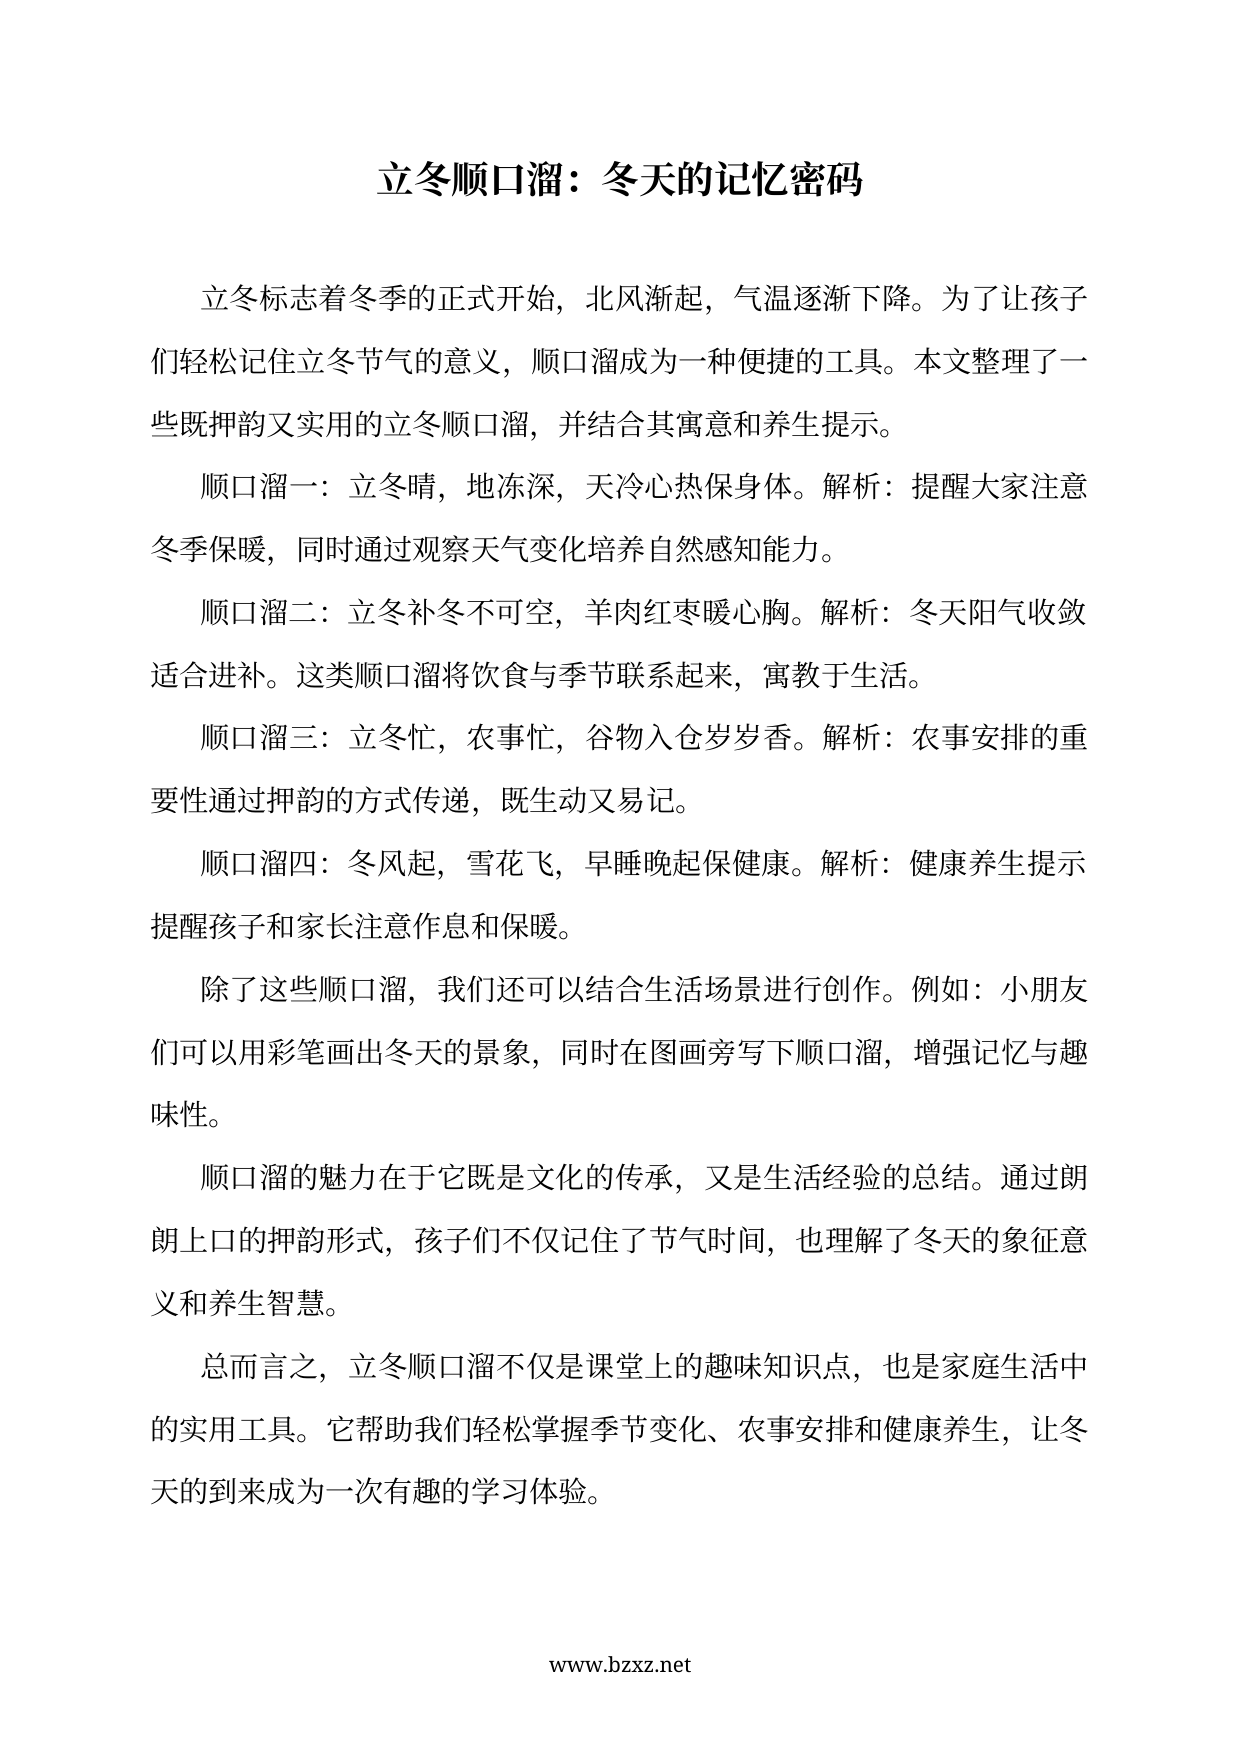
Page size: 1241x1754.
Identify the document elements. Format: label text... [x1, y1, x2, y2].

text 顺口溜四：冬风起，雪花飞，早睡晚起保健康。解析：健康养生提示，提醒孩子和家长注意作息和保暖。 [150, 841, 1090, 946]
text 顺口溜二：立冬补冬不可空，羊肉红枣暖心胸。解析：冬天阳气收敛，适合进补。这类顺口溜将饮食与季节联系起来，寓教于生活。 [150, 590, 1090, 694]
text 顺口溜一：立冬晴，地冻深，天冷心热保身体。解析：提醒大家注意冬季保暖，同时通过观察天气变化培养自然感知能力。 [150, 464, 1090, 569]
subtitle 立冬顺口溜：冬天的记忆密码 [150, 150, 1090, 204]
text 立冬标志着冬季的正式开始，北风渐起，气温逐渐下降。为了让孩子们轻松记住立冬节气的意义，顺口溜成为一种便捷的工具。本文整理了一些既押韵又实用的立冬顺口溜，并结合其寓意和养生提示。 [150, 276, 1090, 443]
text 顺口溜的魅力在于它既是文化的传承，又是生活经验的总结。通过朗朗上口的押韵形式，孩子们不仅记住了节气时间，也理解了冬天的象征意义和养生智慧。 [150, 1155, 1090, 1323]
text 顺口溜三：立冬忙，农事忙，谷物入仓岁岁香。解析：农事安排的重要性通过押韵的方式传递，既生动又易记。 [150, 715, 1090, 820]
text 总而言之，立冬顺口溜不仅是课堂上的趣味知识点，也是家庭生活中的实用工具。它帮助我们轻松掌握季节变化、农事安排和健康养生，让冬天的到来成为一次有趣的学习体验。 [150, 1343, 1090, 1511]
text 除了这些顺口溜，我们还可以结合生活场景进行创作。例如：小朋友们可以用彩笔画出冬天的景象，同时在图画旁写下顺口溜，增强记忆与趣味性。 [150, 967, 1090, 1134]
